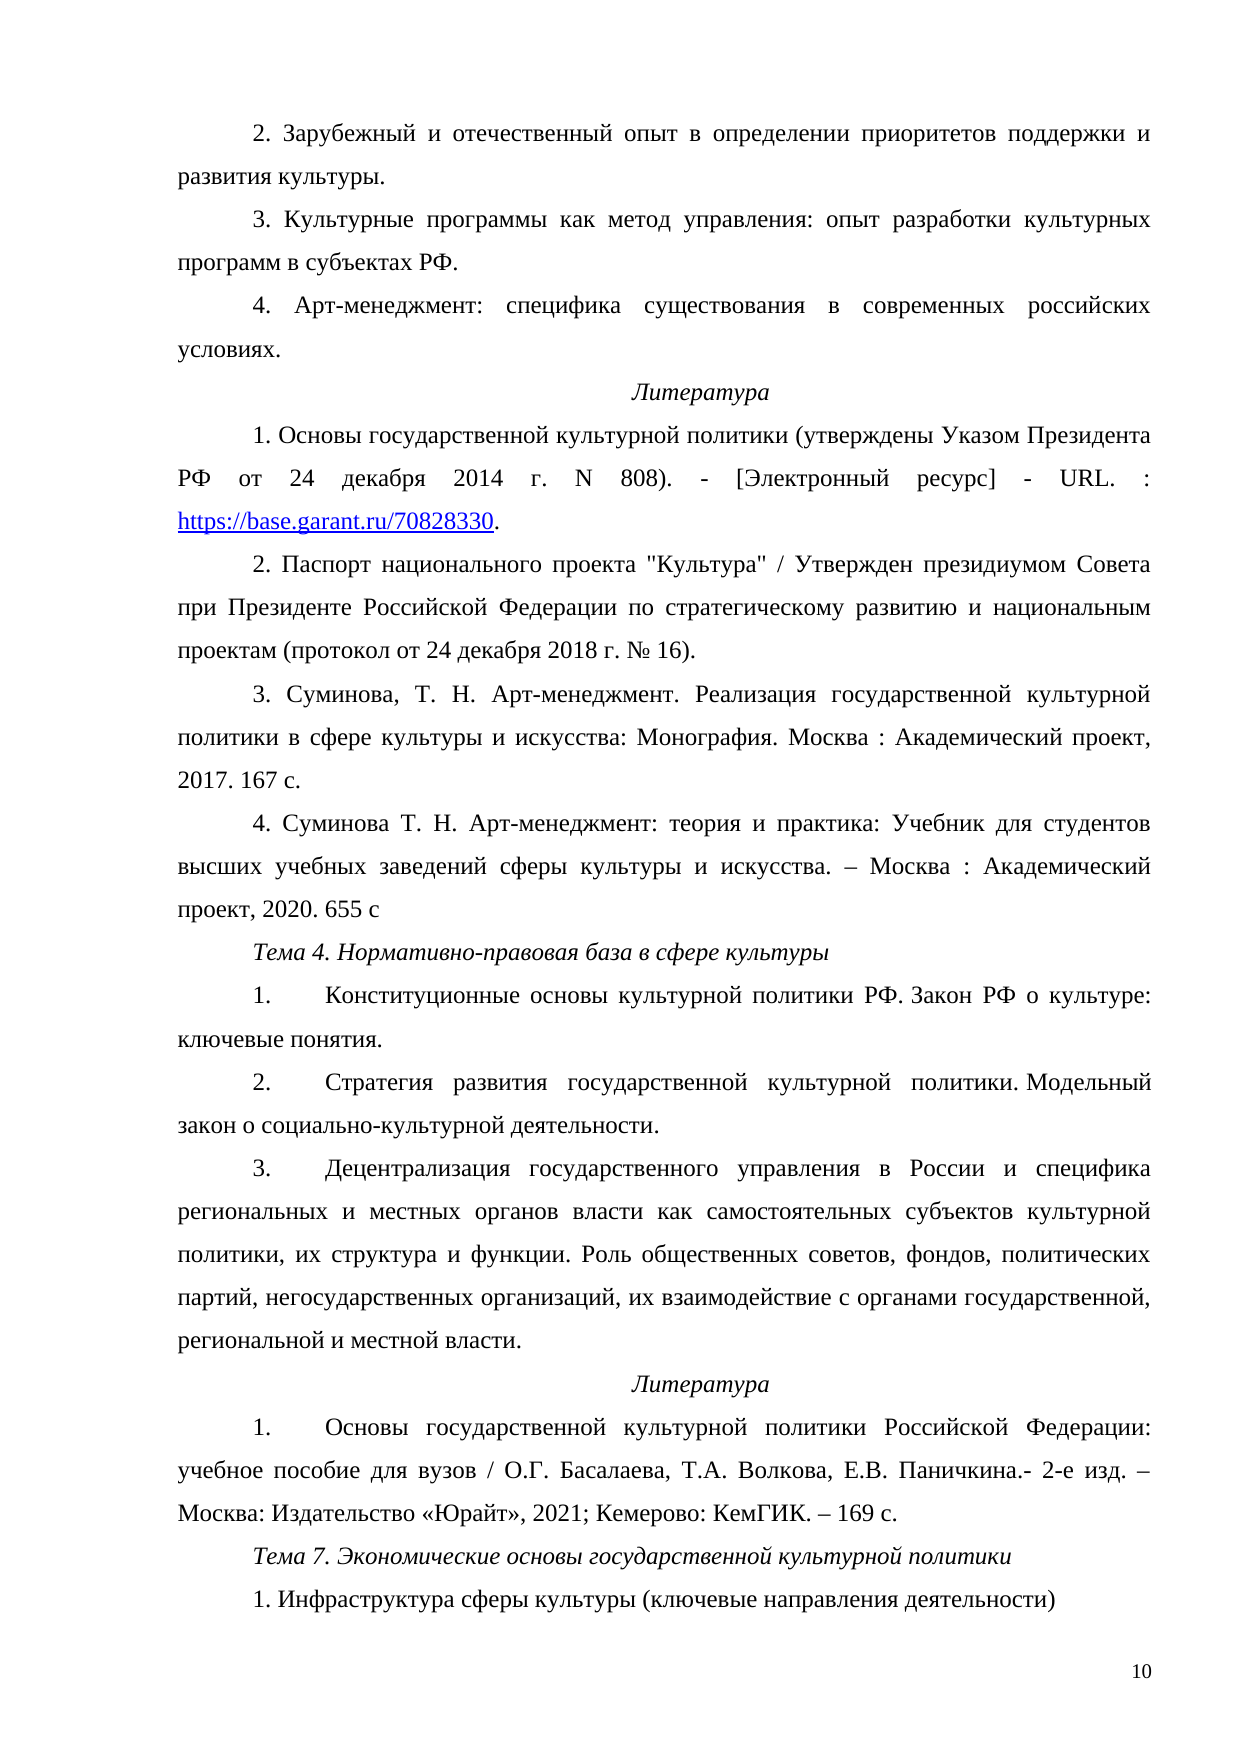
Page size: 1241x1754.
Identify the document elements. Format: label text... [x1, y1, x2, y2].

text 1. Основы государственной культурной политики (утверждены Указом Президента РФ от 24 декабря 2014 г. N 808). - [Электронный ресурс] - URL. : https://base.garant.ru/70828330. [177, 420, 1152, 535]
list Стратегия развития государственной культурной политики. Модельный закон о социально-культурной деятельности. [177, 1067, 1152, 1139]
text 2. Паспорт национального проекта "Культура" / Утвержден президиумом Совета при Президенте Российской Федерации по стратегическому развитию и национальным проектам (протокол от 24 декабря 2018 г. № 16). [177, 549, 1152, 664]
text 4. Арт-менеджмент: специфика существования в современных российских условиях. [177, 291, 1152, 362]
text Тема 7. Экономические основы государственной культурной политики [177, 1541, 1152, 1570]
text Литература [177, 1369, 1152, 1397]
text 1. Инфраструктура сферы культуры (ключевые направления деятельности) [177, 1584, 1152, 1613]
list Децентрализация государственного управления в России и специфика региональных и местных органов власти как самостоятельных субъектов культурной политики, их структура и функции. Роль общественных советов, фондов, политических партий, негосударственных организаций, их взаимодействие с органами государственной, региональной и местной власти. [177, 1153, 1152, 1354]
text 1. Основы государственной культурной политики Российской Федерации: учебное пособие для вузов / О.Г. Басалаева, Т.А. Волкова, Е.В. Паничкина.- 2-е изд. – Москва: Издательство «Юрайт», 2021; Кемерово: КемГИК. – 169 с. [177, 1412, 1152, 1527]
text Тема 4. Нормативно-правовая база в сфере культуры [177, 937, 1152, 966]
text 2. Зарубежный и отечественный опыт в определении приоритетов поддержки и развития культуры. [177, 118, 1152, 190]
list Конституционные основы культурной политики РФ. Закон РФ о культуре: ключевые понятия. [177, 981, 1152, 1052]
text 3. Культурные программы как метод управления: опыт разработки культурных программ в субъектах РФ. [177, 204, 1152, 276]
text Литература [177, 377, 1152, 406]
text 4. Суминова Т. Н. Арт-менеджмент: теория и практика: Учебник для студентов высших учебных заведений сферы культуры и искусства. – Москва : Академический проект, 2020. 655 с [177, 808, 1152, 923]
text 3. Суминова, Т. Н. Арт-менеджмент. Реализация государственной культурной политики в сфере культуры и искусства: Монография. Москва : Академический проект, 2017. 167 с. [177, 679, 1152, 794]
